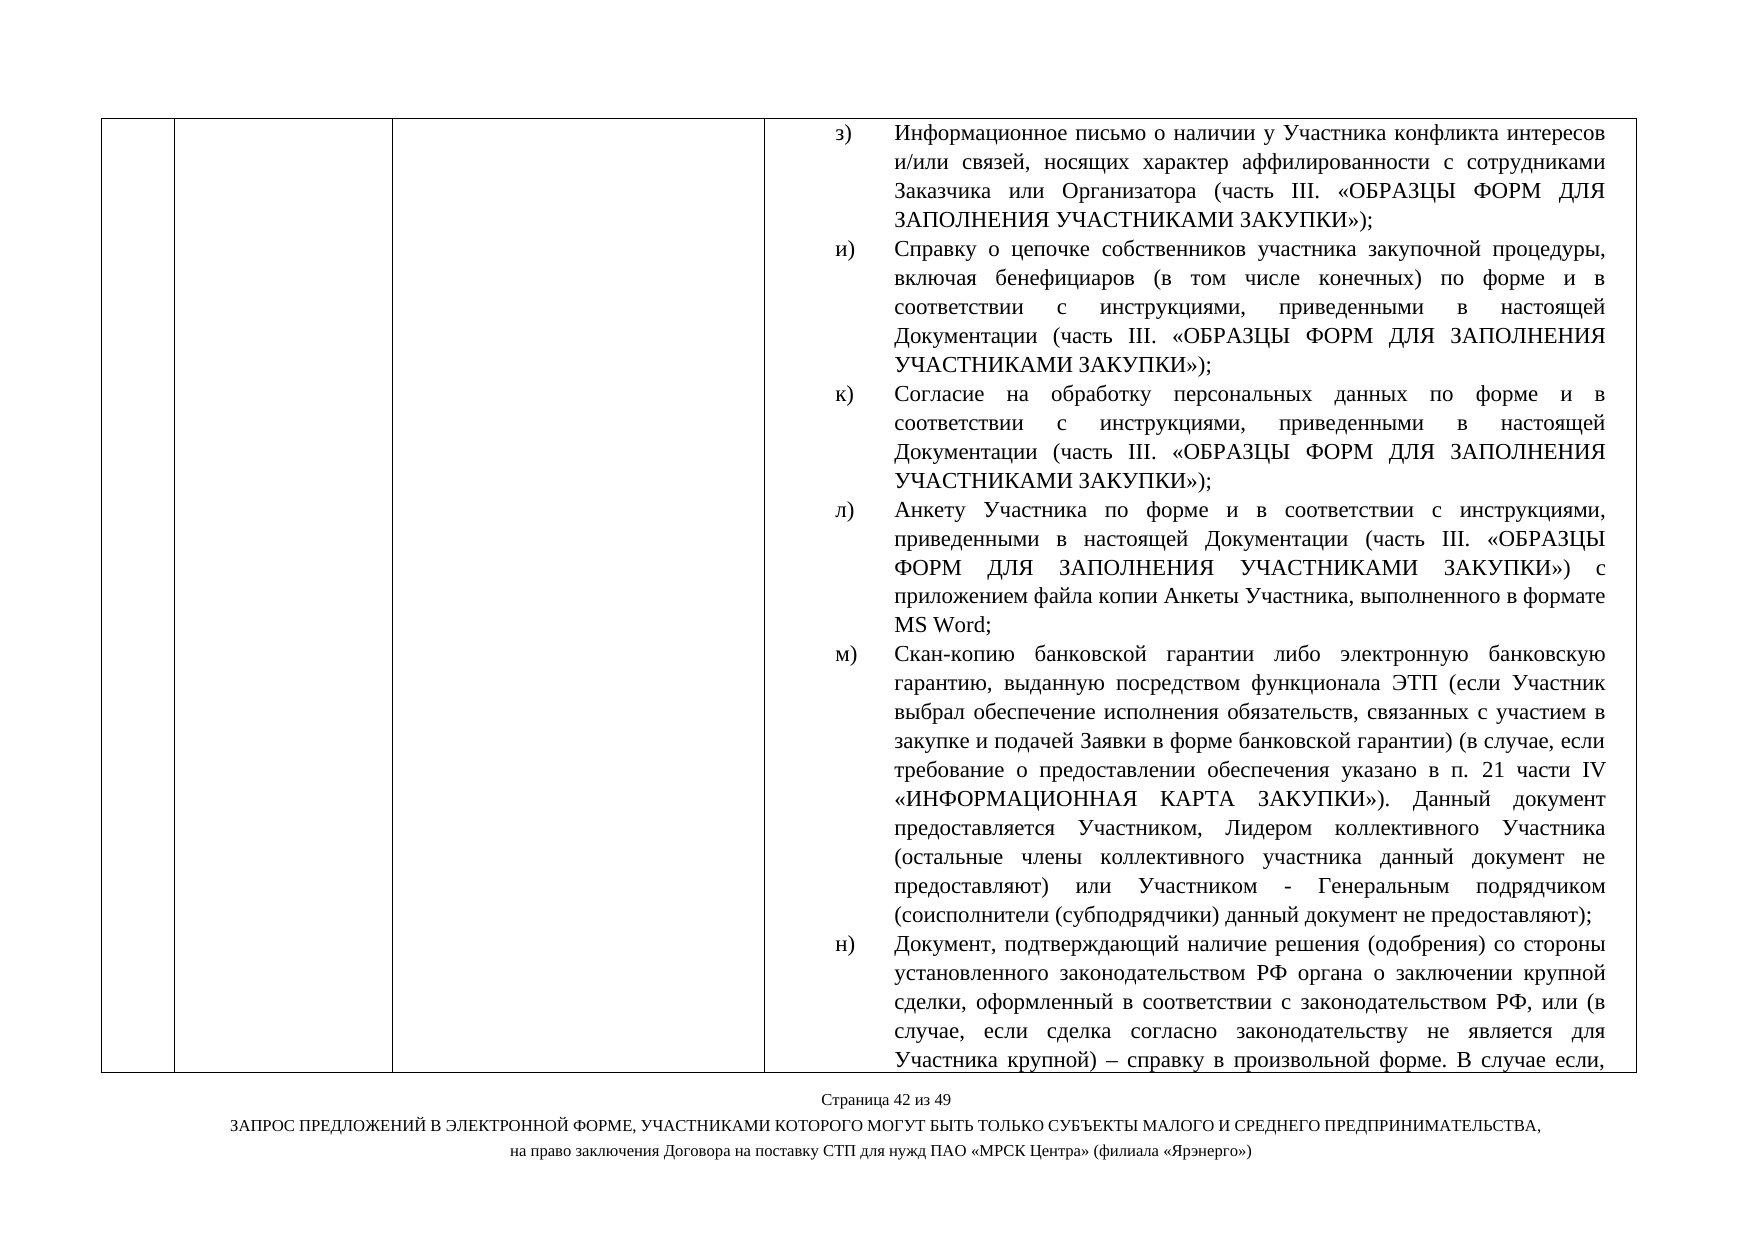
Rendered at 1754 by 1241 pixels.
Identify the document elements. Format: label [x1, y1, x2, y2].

table_cell [393, 119, 764, 1072]
table_cell [765, 119, 1636, 1072]
table_cell [102, 119, 174, 1072]
table_cell [175, 119, 392, 1072]
